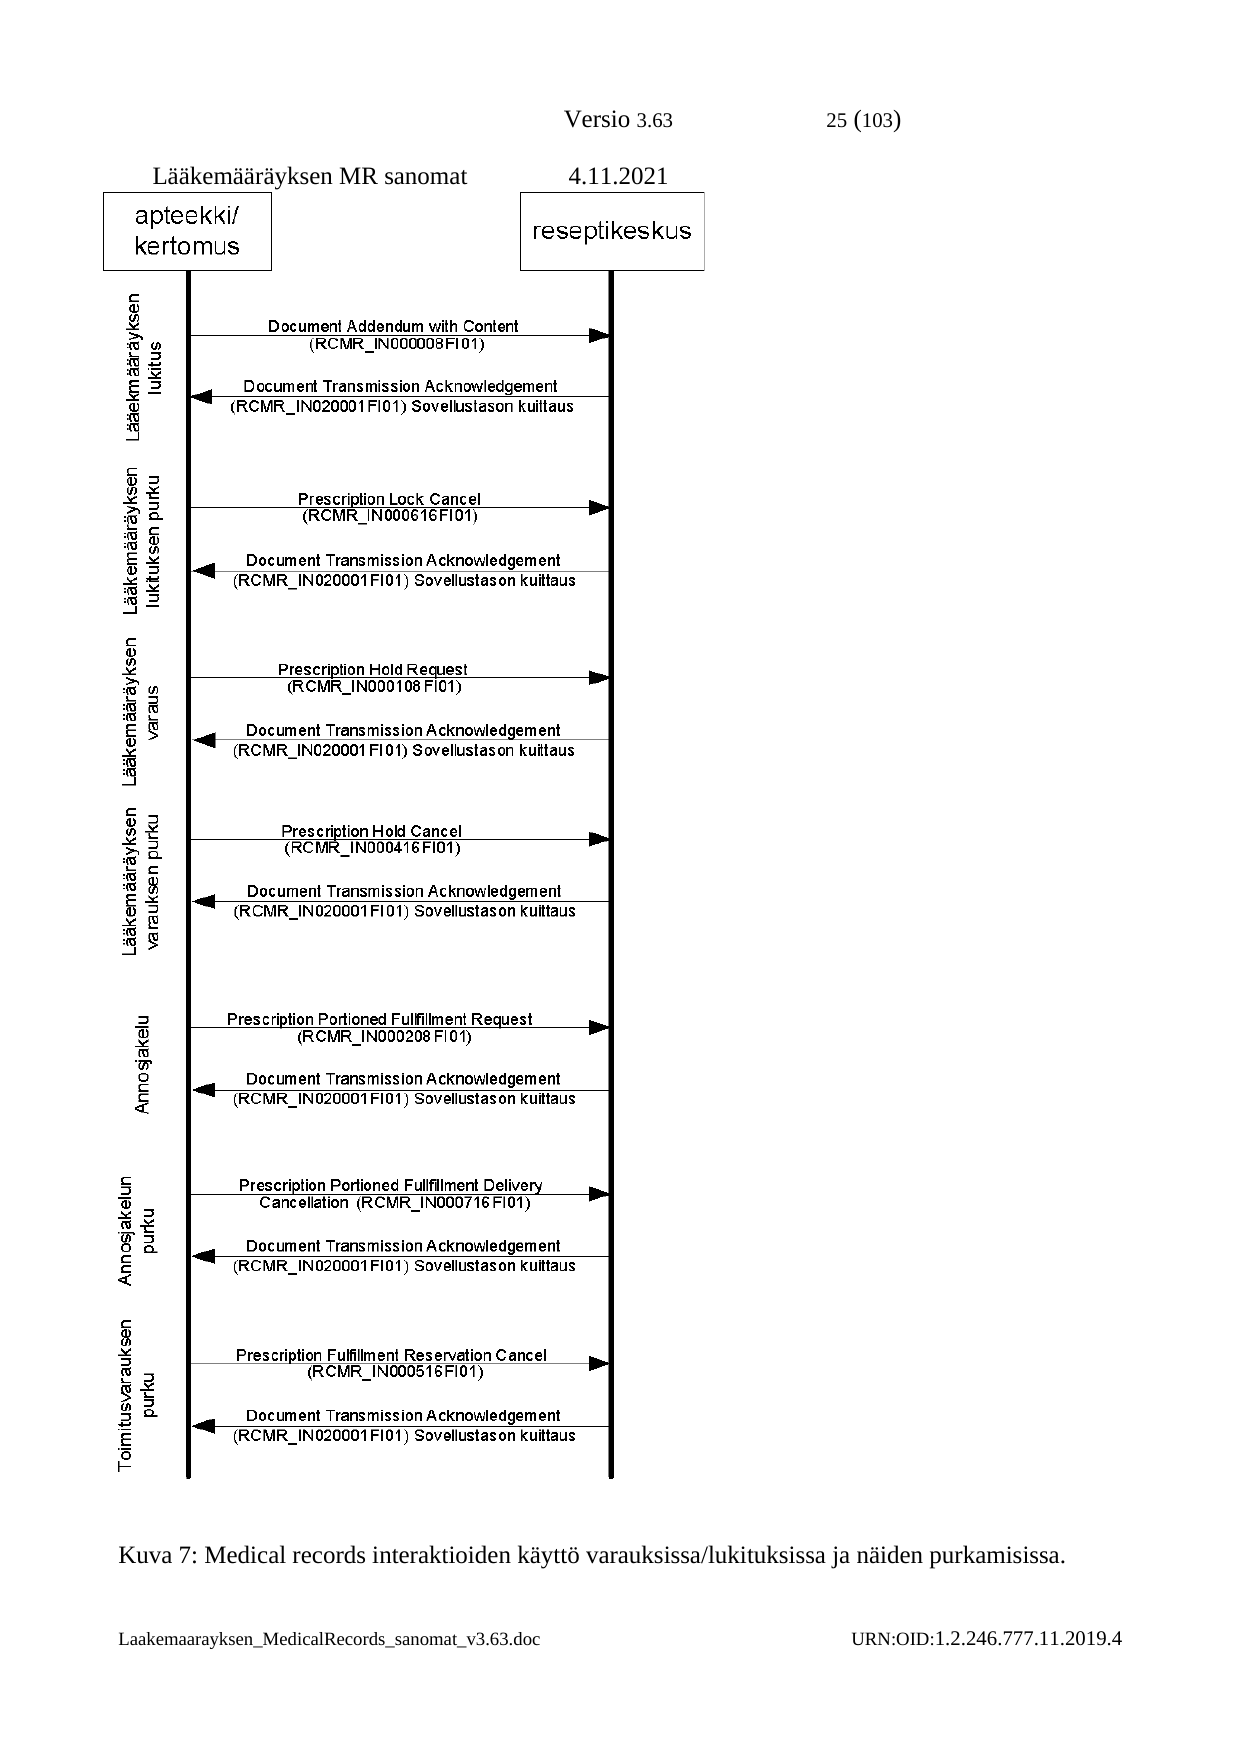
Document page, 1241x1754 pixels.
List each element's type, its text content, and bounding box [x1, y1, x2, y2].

picture [100, 190, 705, 1541]
